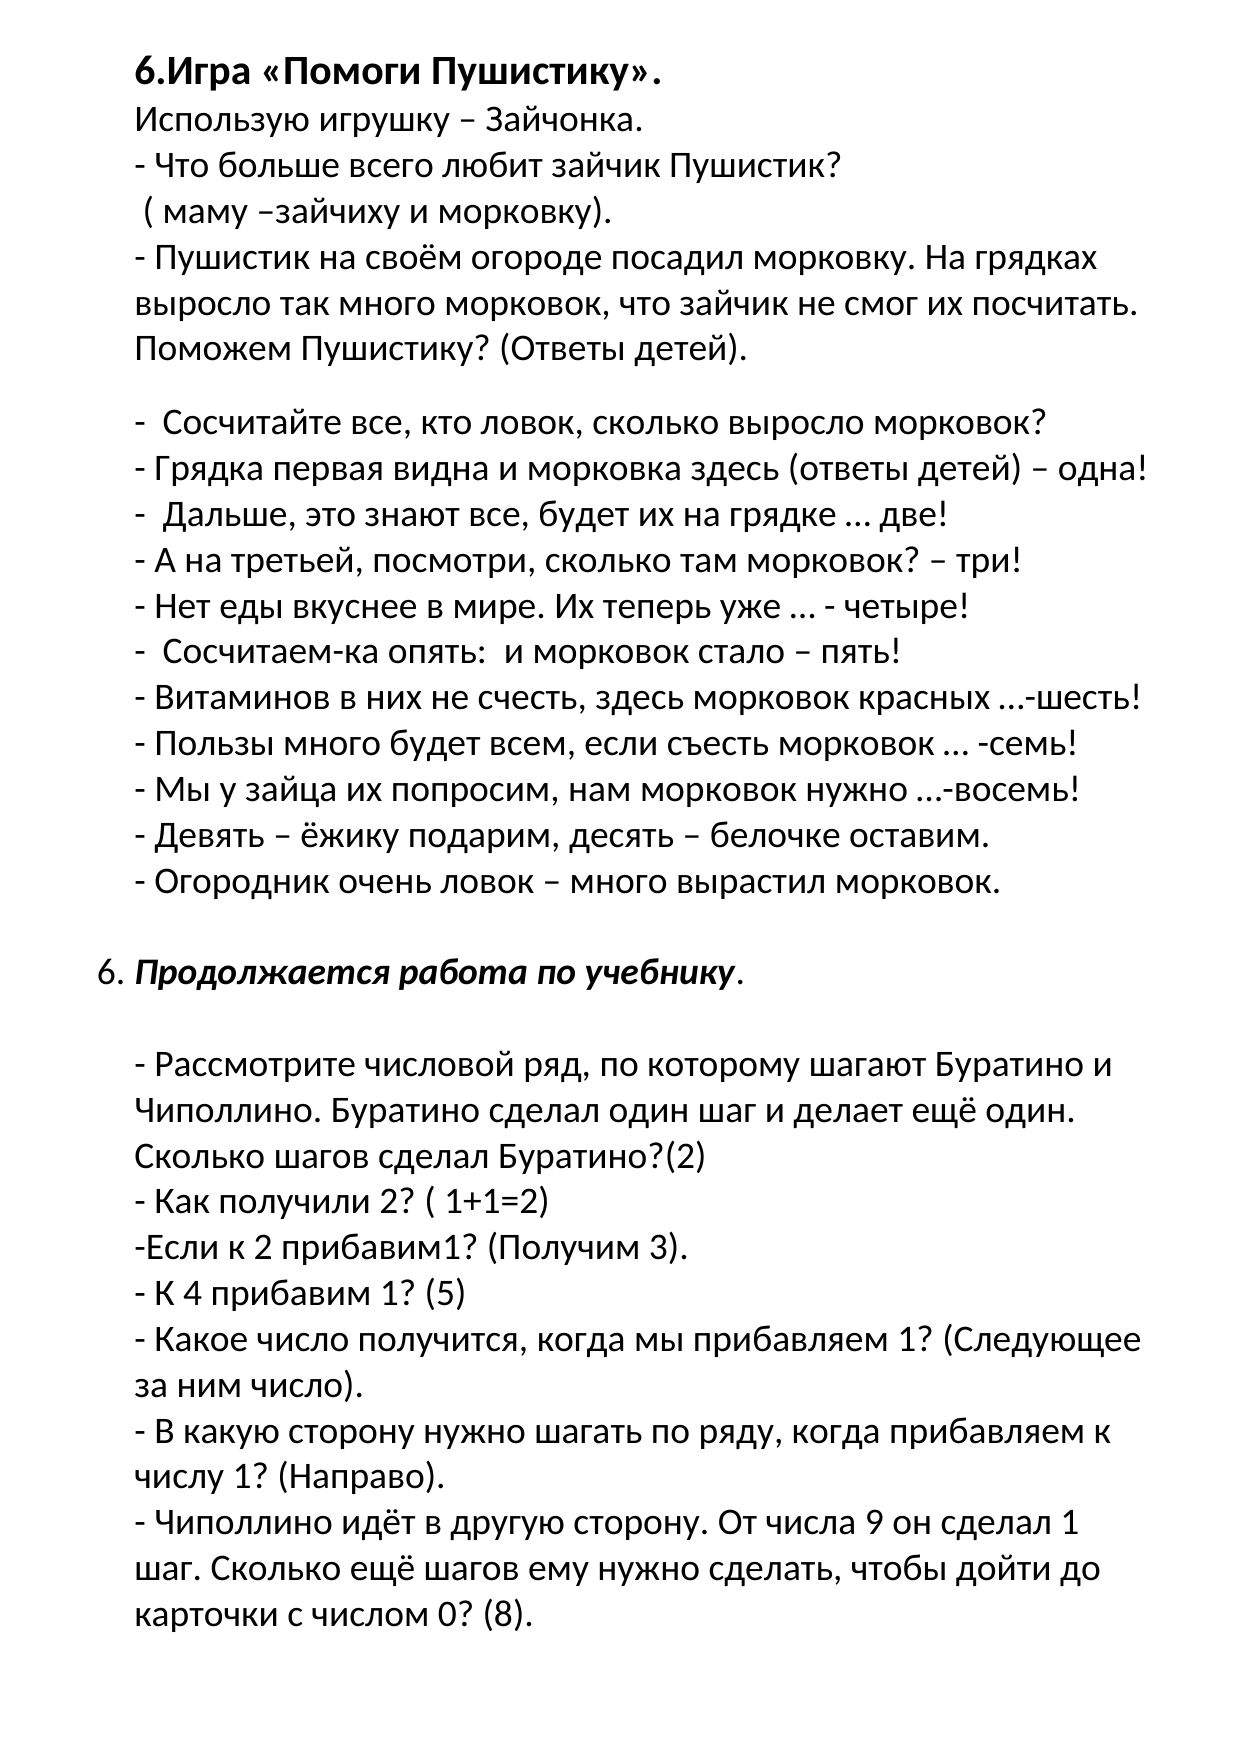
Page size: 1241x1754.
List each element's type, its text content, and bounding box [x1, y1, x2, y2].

list Использую игрушку – Зайчонка. [134, 95, 1152, 141]
list Продолжается работа по учебнику. [97, 948, 1152, 994]
list - Что больше всего любит зайчик Пушистик? [134, 141, 1152, 187]
list - А на третьей, посмотри, сколько там морковок? – три! [134, 536, 1152, 582]
list 6.Игра «Помоги Пушистику». [134, 44, 1152, 95]
list - Девять – ёжику подарим, десять – белочке оставим. [134, 811, 1152, 857]
list - К 4 прибавим 1? (5) [134, 1269, 1152, 1315]
list - Нет еды вкуснее в мире. Их теперь уже … - четыре! [134, 582, 1152, 627]
list - Дальше, это знают все, будет их на грядке … две! [134, 490, 1152, 536]
list - Какое число получится, когда мы прибавляем 1? (Следующее за ним число). [134, 1315, 1152, 1407]
list - Сосчитайте все, кто ловок, сколько выросло морковок? [134, 398, 1152, 444]
list - Сосчитаем-ка опять: и морковок стало – пять! [134, 627, 1152, 673]
list - Грядка первая видна и морковка здесь (ответы детей) – одна! [134, 444, 1152, 490]
list - Чиполлино идёт в другую сторону. От числа 9 он сделал 1 шаг. Сколько ещё шагов ему нужно сделать, чтобы дойти до карточки с числом 0? (8). [134, 1498, 1152, 1636]
list - Витаминов в них не счесть, здесь морковок красных …-шесть! [134, 673, 1152, 719]
list - Пушистик на своём огороде посадил морковку. На грядках выросло так много морковок, что зайчик не смог их посчитать. Поможем Пушистику? (Ответы детей). [134, 233, 1152, 370]
list - Пользы много будет всем, если съесть морковок … -семь! [134, 719, 1152, 765]
list - В какую сторону нужно шагать по ряду, когда прибавляем к числу 1? (Направо). [134, 1407, 1152, 1498]
list - Мы у зайца их попросим, нам морковок нужно …-восемь! [134, 765, 1152, 811]
list - Огородник очень ловок – много вырастил морковок. [134, 857, 1152, 902]
list - Как получили 2? ( 1+1=2) [134, 1177, 1152, 1223]
list ( маму –зайчиху и морковку). [134, 187, 1152, 233]
list -Если к 2 прибавим1? (Получим 3). [134, 1223, 1152, 1269]
list - Рассмотрите числовой ряд, по которому шагают Буратино и Чиполлино. Буратино сделал один шаг и делает ещё один. Сколько шагов сделал Буратино?(2) [134, 1040, 1152, 1177]
